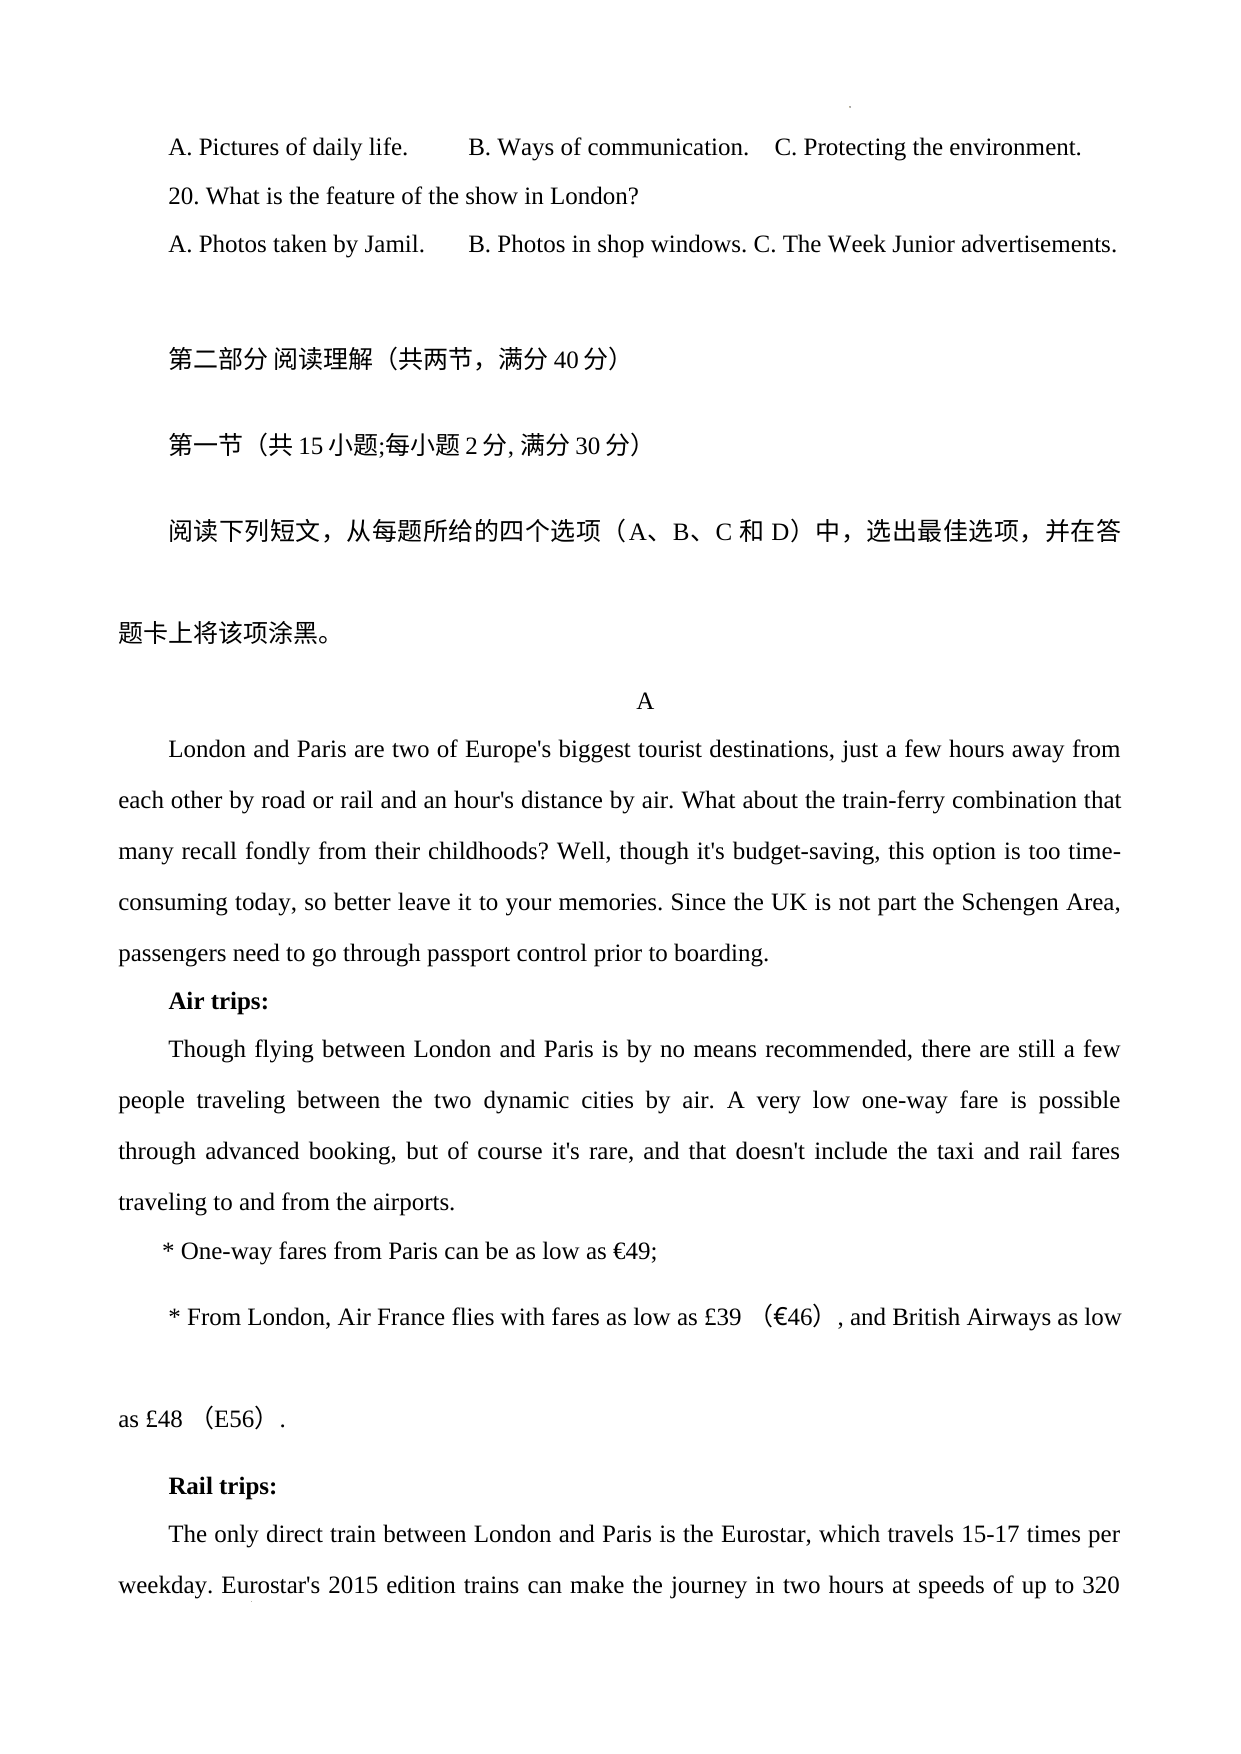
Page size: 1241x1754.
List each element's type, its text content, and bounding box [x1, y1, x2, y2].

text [118, 1517, 1122, 1601]
text 第一节（共15小题;每小题2分, 满分30分） [118, 409, 1122, 477]
text 第二部分 阅读理解（共两节，满分40分） [118, 323, 1122, 391]
text 20. What is the feature of the show in London? [118, 178, 1122, 212]
text 阅读下列短文，从每题所给的四个选项（A、B、C 和 D）中，选出最佳选项，并在答题卡上将该项涂黑。 [118, 495, 1122, 665]
text Air trips: [118, 984, 1122, 1018]
text Though flying between London and Paris is by no means recommended, there are still a few people traveling between the two dynamic cities by air. A very low one-way fare is possible through advanced booking, but of course it's rare, and that doesn't include the taxi and rail fares traveling to and from the airports. [118, 1032, 1122, 1219]
text A [118, 683, 1122, 717]
text * One-way fares from Paris can be as low as €49; [118, 1233, 1122, 1267]
text London and Paris are two of Europe's biggest tourist destinations, just a few hours away from each other by road or rail and an hour's distance by air. What about the train-ferry combination that many recall fondly from their childhoods? Well, though it's budget-saving, this option is too time-consuming today, so better leave it to your memories. Since the UK is not part the Schengen Area, passengers need to go through passport control prior to boarding. [118, 732, 1122, 969]
text * From London, Air France flies with fares as low as £39 （€46）, and British Airways as low as £48 （E56）. [118, 1281, 1122, 1451]
text Rail trips: [118, 1468, 1122, 1502]
text A. Photos taken by Jamil. B. Photos in shop windows. C. The Week Junior advertisements. [118, 227, 1122, 261]
text A. Pictures of daily life. B. Ways of communication. C. Protecting the environment. [118, 130, 1122, 164]
